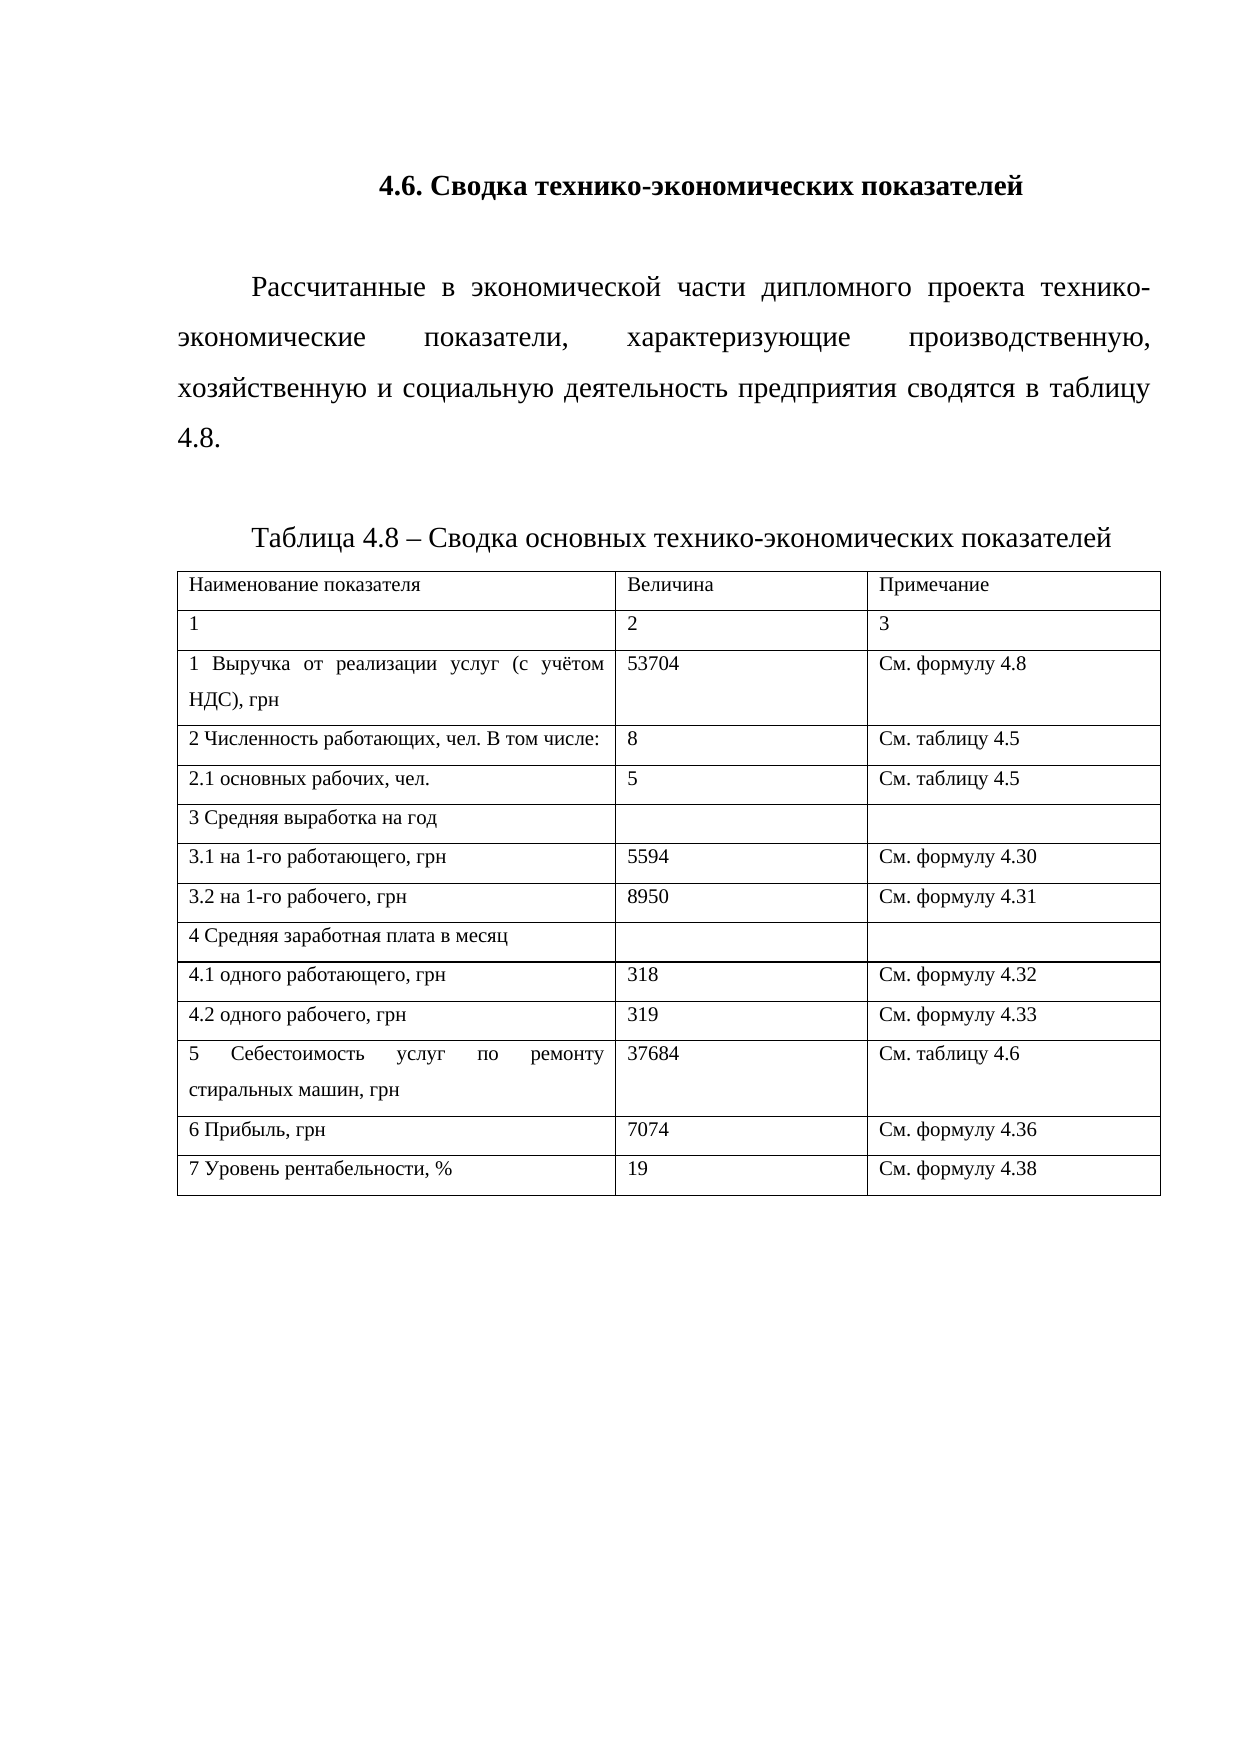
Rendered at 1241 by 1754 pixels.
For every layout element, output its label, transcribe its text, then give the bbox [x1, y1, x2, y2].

table_cell [616, 923, 867, 961]
table_cell [616, 805, 867, 843]
table_cell 2.1 основных рабочих, чел. [178, 766, 615, 804]
table_cell 1 [178, 611, 615, 650]
table_header Величина [616, 572, 867, 610]
table_cell См. формулу 4.31 [868, 884, 1160, 922]
table_cell 53704 [616, 651, 867, 725]
table_cell См. формулу 4.38 [868, 1156, 1160, 1194]
table_cell См. таблицу 4.6 [868, 1041, 1160, 1116]
table_cell 4.1 одного работающего, грн [178, 963, 615, 1001]
table_cell 19 [616, 1156, 867, 1194]
table_cell 3.1 на 1-го работающего, грн [178, 844, 615, 883]
table_cell 3 [868, 611, 1160, 650]
table_header Примечание [868, 572, 1160, 610]
table_cell 7074 [616, 1117, 867, 1155]
table_cell 6 Прибыль, грн [178, 1117, 615, 1155]
text Рассчитанные в экономической части дипломного проекта технико-экономические показатели, характеризующие производственную, хозяйственную и социальную деятельность предприятия сводятся в таблицу 4.8. [177, 269, 1152, 453]
table_cell 318 [616, 963, 867, 1001]
table_cell См. формулу 4.36 [868, 1117, 1160, 1155]
table_cell См. таблицу 4.5 [868, 726, 1160, 764]
table_cell 7 Уровень рентабельности, % [178, 1156, 615, 1194]
table_cell 1 Выручка от реализации услуг (с учётом НДС), грн [178, 651, 615, 725]
table_cell См. формулу 4.8 [868, 651, 1160, 725]
table_cell 4.2 одного рабочего, грн [178, 1002, 615, 1040]
table_cell 8950 [616, 884, 867, 922]
table_cell 5 [616, 766, 867, 804]
table_cell См. таблицу 4.5 [868, 766, 1160, 804]
table_cell 5594 [616, 844, 867, 883]
table_cell 4 Средняя заработная плата в месяц [178, 923, 615, 961]
table_header Наименование показателя [178, 572, 615, 610]
table_cell См. формулу 4.33 [868, 1002, 1160, 1040]
table_cell 8 [616, 726, 867, 764]
table_cell 2 [616, 611, 867, 650]
table_cell 5 Себестоимость услуг по ремонту стиральных машин, грн [178, 1041, 615, 1116]
table_cell 2 Численность работающих, чел. В том числе: [178, 726, 615, 764]
table_cell 319 [616, 1002, 867, 1040]
table_cell См. формулу 4.30 [868, 844, 1160, 883]
table_cell 37684 [616, 1041, 867, 1116]
table_cell См. формулу 4.32 [868, 963, 1160, 1001]
table_cell 3.2 на 1-го рабочего, грн [178, 884, 615, 922]
subtitle Таблица 4.8 – Сводка основных технико-экономических показателей [177, 521, 1152, 554]
table_cell [868, 805, 1160, 843]
table_cell [868, 923, 1160, 961]
table_cell 3 Средняя выработка на год [178, 805, 615, 843]
text 4.6. Сводка технико-экономических показателей [177, 168, 1152, 202]
